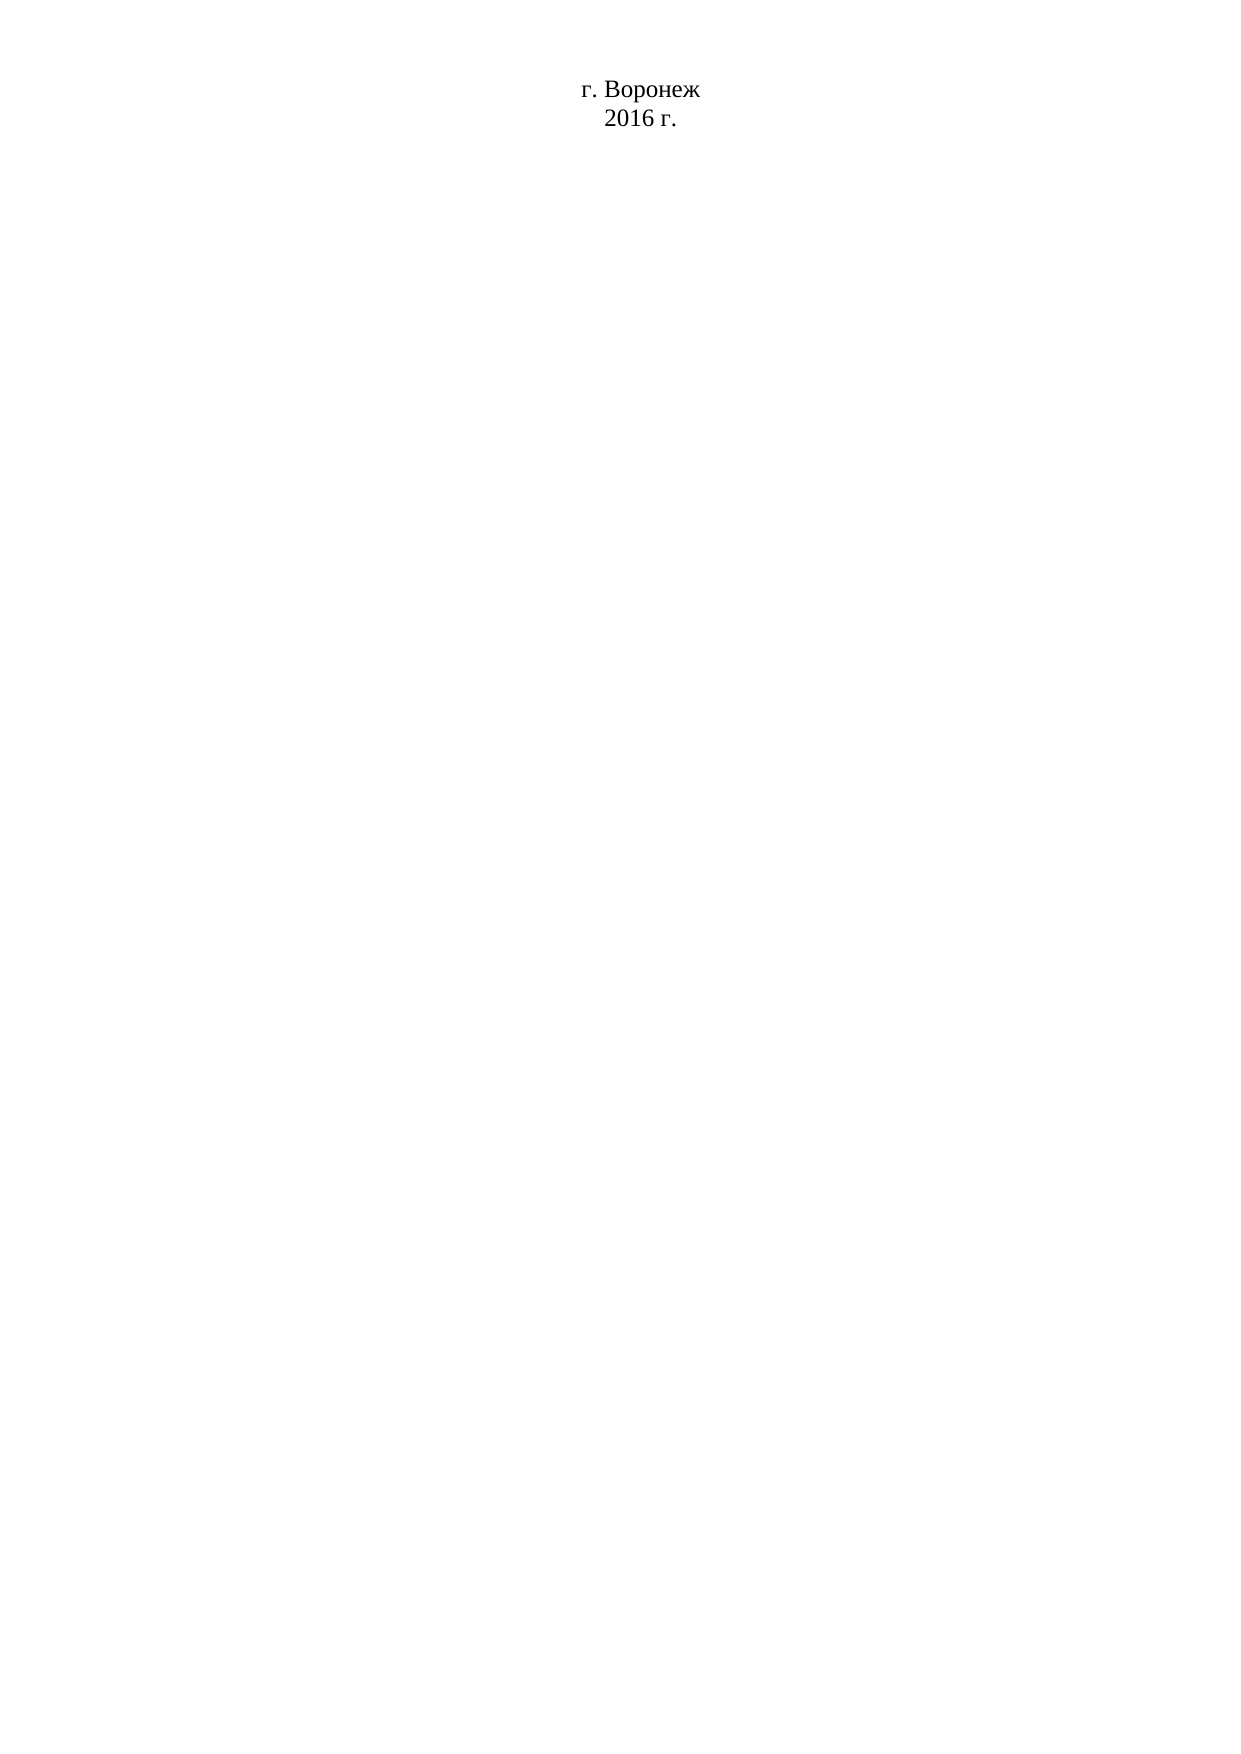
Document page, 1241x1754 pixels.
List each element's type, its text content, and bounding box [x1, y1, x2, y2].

text г. Воронеж 2016 г. [129, 74, 1152, 132]
